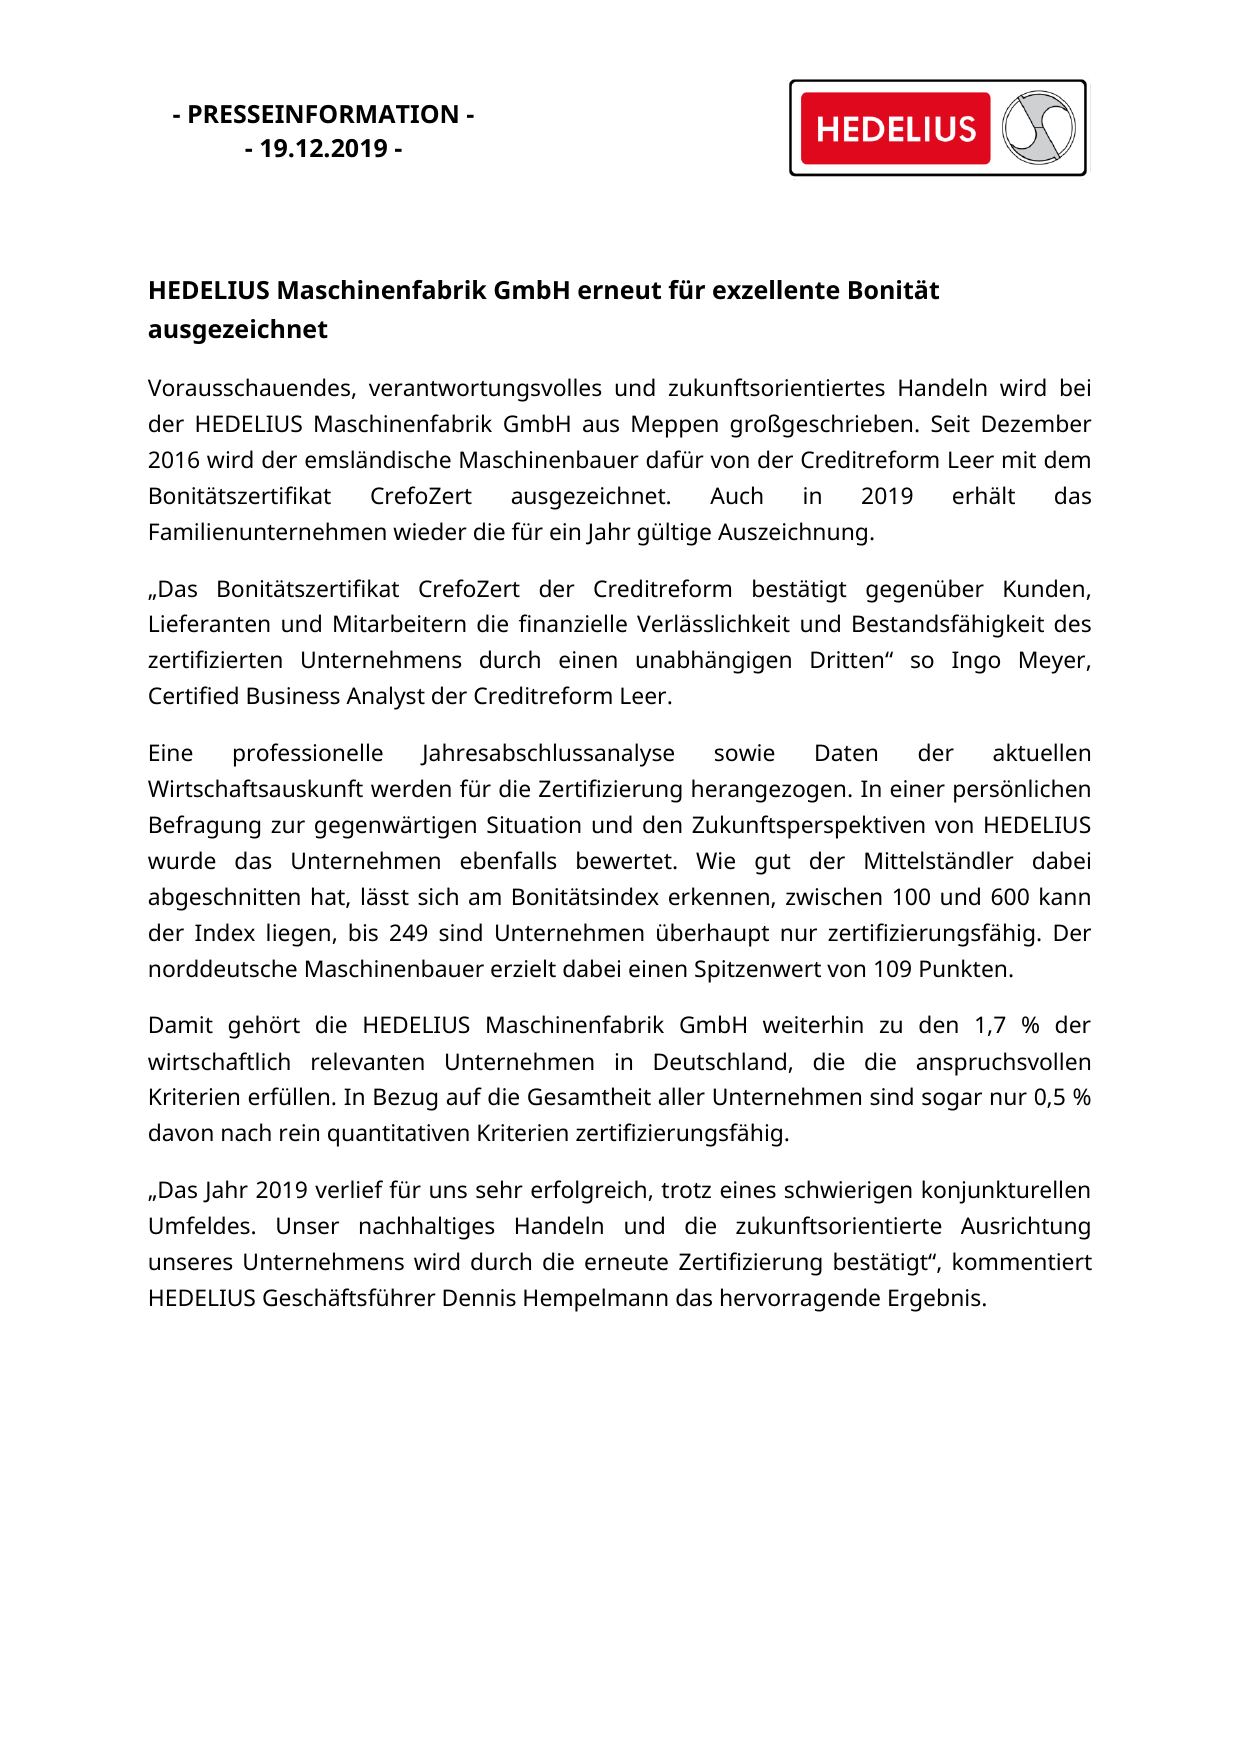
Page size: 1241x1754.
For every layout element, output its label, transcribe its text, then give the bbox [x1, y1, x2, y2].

text „Das Bonitätszertifikat CrefoZert der Creditreform bestätigt gegenüber Kunden, Lieferanten und Mitarbeitern die finanzielle Verlässlichkeit und Bestandsfähigkeit des zertifizierten Unternehmens durch einen unabhängigen Dritten“ so Ingo Meyer, Certified Business Analyst der Creditreform Leer. [148, 572, 1093, 712]
text Eine professionelle Jahresabschlussanalyse sowie Daten der aktuellen Wirtschaftsauskunft werden für die Zertifizierung herangezogen. In einer persönlichen Befragung zur gegenwärtigen Situation und den Zukunftsperspektiven von HEDELIUS wurde das Unternehmen ebenfalls bewertet. Wie gut der Mittelständler dabei abgeschnitten hat, lässt sich am Bonitätsindex erkennen, zwischen 100 und 600 kann der Index liegen, bis 249 sind Unternehmen überhaupt nur zertifizierungsfähig. Der norddeutsche Maschinenbauer erzielt dabei einen Spitzenwert von 109 Punkten. [148, 737, 1093, 984]
text Vorausschauendes, verantwortungsvolles und zukunftsorientiertes Handeln wird bei der HEDELIUS Maschinenfabrik GmbH aus Meppen großgeschrieben. Seit Dezember 2016 wird der emsländische Maschinenbauer dafür von der Creditreform Leer mit dem Bonitätszertifikat CrefoZert ausgezeichnet. Auch in 2019 erhält das Familienunternehmen wieder die für ein Jahr gültige Auszeichnung. [148, 372, 1093, 547]
text „Das Jahr 2019 verlief für uns sehr erfolgreich, trotz eines schwierigen konjunkturellen Umfeldes. Unser nachhaltiges Handeln und die zukunftsorientierte Ausrichtung unseres Unternehmens wird durch die erneute Zertifizierung bestätigt“, kommentiert HEDELIUS Geschäftsführer Dennis Hempelmann das hervorragende Ergebnis. [148, 1174, 1093, 1313]
text Damit gehört die HEDELIUS Maschinenfabrik GmbH weiterhin zu den 1,7 % der wirtschaftlich relevanten Unternehmen in Deutschland, die die anspruchsvollen Kriterien erfüllen. In Bezug auf die Gesamtheit aller Unternehmen sind sogar nur 0,5 % davon nach rein quantitativen Kriterien zertifizierungsfähig. [148, 1009, 1093, 1148]
picture [783, 73, 1093, 182]
text HEDELIUS Maschinenfabrik GmbH erneut für exzellente Bonität ausgezeichnet [148, 273, 1093, 346]
